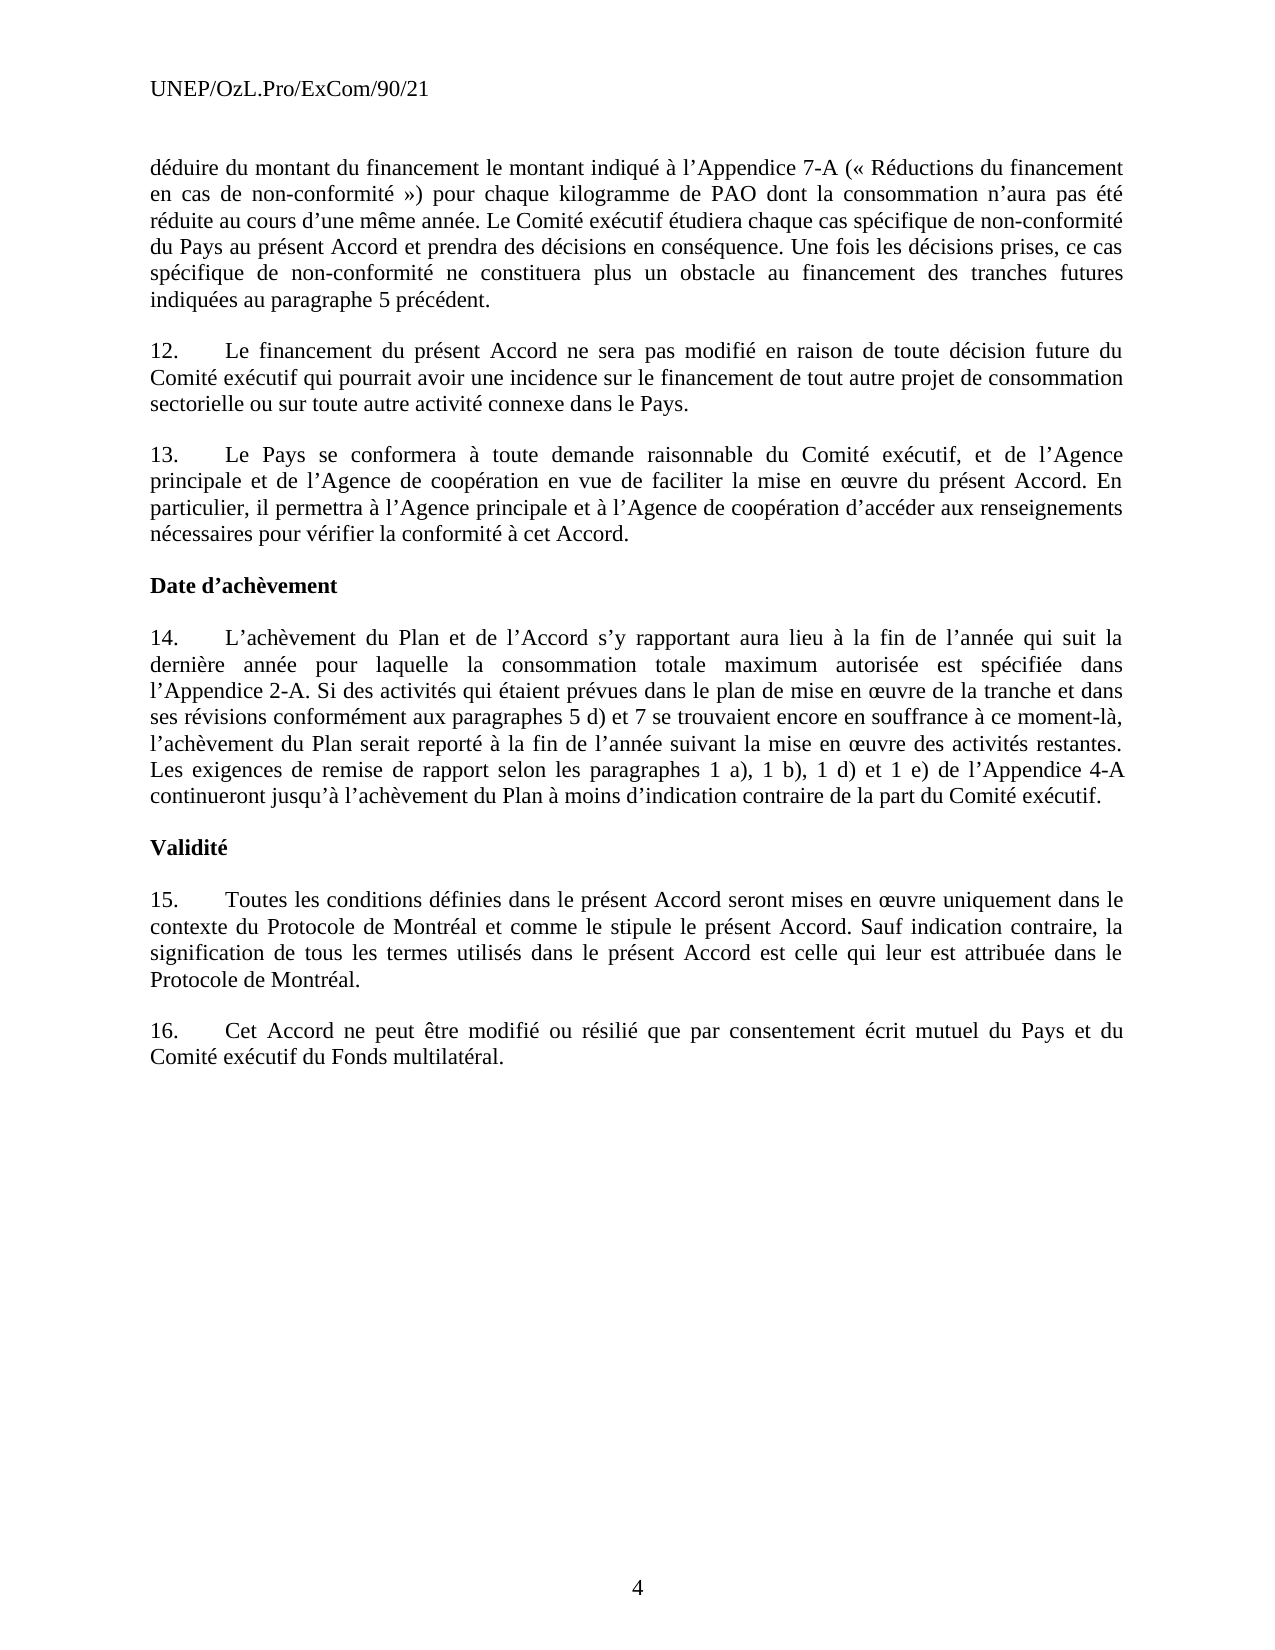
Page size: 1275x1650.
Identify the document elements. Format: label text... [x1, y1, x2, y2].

text Date d’achèvement [150, 572, 1125, 598]
subtitle Toutes les conditions définies dans le présent Accord seront mises en œuvre uniquement dans le contexte du Protocole de Montréal et comme le stipule le présent Accord. Sauf indication contraire, la signification de tous les termes utilisés dans le présent Accord est celle qui leur est attribuée dans le Protocole de Montréal. [150, 887, 1125, 992]
subtitle L’achèvement du Plan et de l’Accord s’y rapportant aura lieu à la fin de l’année qui suit la dernière année pour laquelle la consommation totale maximum autorisée est spécifiée dans l’Appendice 2-A. Si des activités qui étaient prévues dans le plan de mise en œuvre de la tranche et dans ses révisions conformément aux paragraphes 5 d) et 7 se trouvaient encore en souffrance à ce moment-là, l’achèvement du Plan serait reporté à la fin de l’année suivant la mise en œuvre des activités restantes. Les exigences de remise de rapport selon les paragraphes 1 a), 1 b), 1 d) et 1 e) de l’Appendice 4-A continueront jusqu’à l’achèvement du Plan à moins d’indication contraire de la part du Comité exécutif. [150, 624, 1125, 809]
subtitle Cet Accord ne peut être modifié ou résilié que par consentement écrit mutuel du Pays et du Comité exécutif du Fonds multilatéral. [150, 1017, 1125, 1070]
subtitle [150, 154, 1125, 312]
subtitle Le financement du présent Accord ne sera pas modifié en raison de toute décision future du Comité exécutif qui pourrait avoir une incidence sur le financement de tout autre projet de consommation sectorielle ou sur toute autre activité connexe dans le Pays. [150, 337, 1125, 416]
text Validité [150, 834, 1125, 860]
subtitle Le Pays se conformera à toute demande raisonnable du Comité exécutif, et de l’Agence principale et de l’Agence de coopération en vue de faciliter la mise en œuvre du présent Accord. En particulier, il permettra à l’Agence principale et à l’Agence de coopération d’accéder aux renseignements nécessaires pour vérifier la conformité à cet Accord. [150, 441, 1125, 547]
